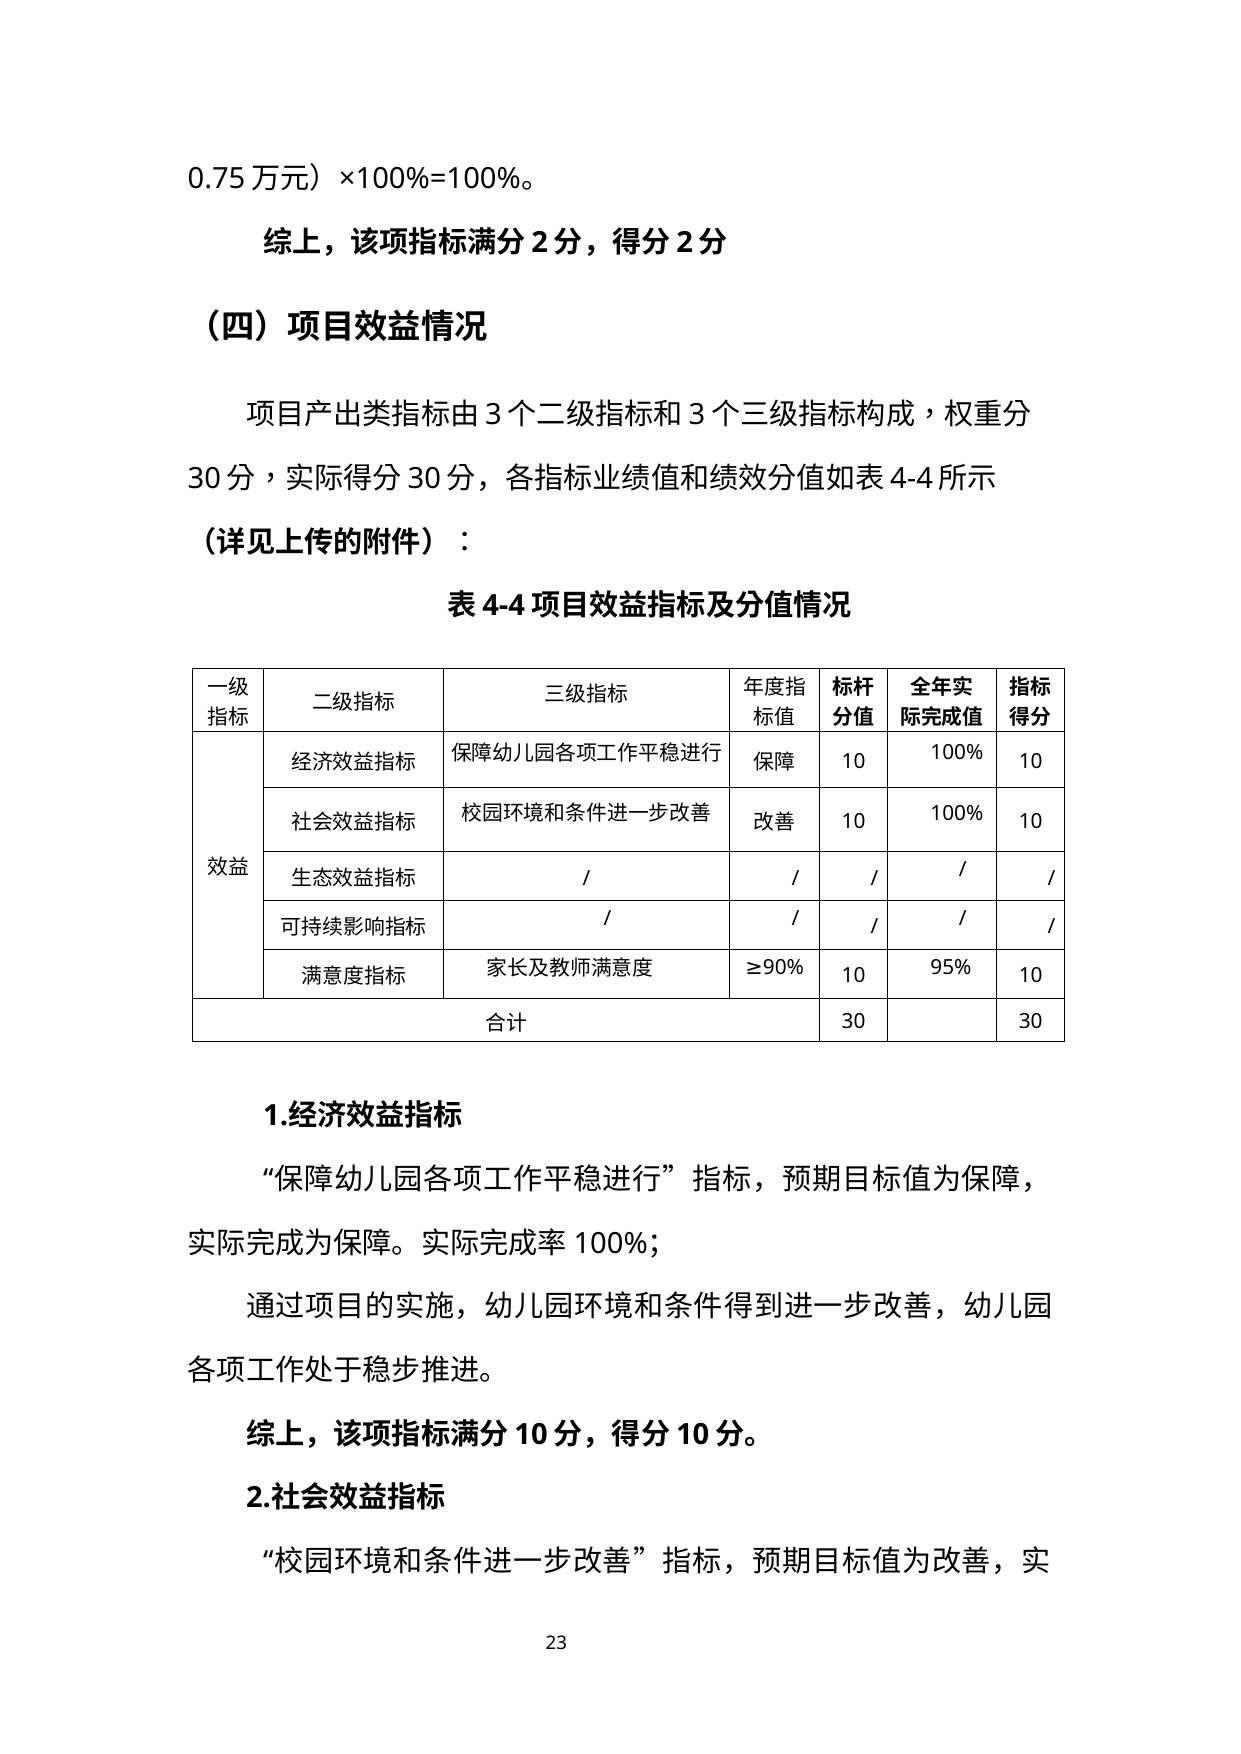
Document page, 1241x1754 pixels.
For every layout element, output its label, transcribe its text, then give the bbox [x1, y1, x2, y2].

table_cell 效益 [193, 732, 263, 998]
text 综上，该项指标满分2分，得分2分 [187, 218, 1053, 261]
table_cell 合计 [193, 999, 819, 1041]
table_header 二级指标 [264, 669, 443, 731]
table_cell 家长及教师满意度 [444, 950, 729, 998]
table_cell 保障 [730, 732, 819, 787]
table_cell ≥90% [730, 950, 819, 998]
table_cell 10 [997, 950, 1064, 998]
table_cell / [820, 901, 887, 949]
text 项目产出类指标由3个二级指标和3个三级指标构成，权重分30分，实际得分30分，各指标业绩值和绩效分值如表4-4所示（详见上传的附件）： [187, 391, 1053, 561]
table_cell / [730, 901, 819, 949]
table_cell 10 [997, 732, 1064, 787]
table_cell 满意度指标 [264, 950, 443, 998]
table_header 全年实 际完成值 [888, 669, 996, 731]
table_cell 校园环境和条件进一步改善 [444, 788, 729, 851]
text 表4-4项目效益指标及分值情况 [187, 582, 1053, 624]
subtitle （四）项目效益情况 [187, 282, 1053, 367]
table_cell 100% [888, 788, 996, 851]
table_header 三级指标 [444, 669, 729, 731]
table_cell 10 [820, 732, 887, 787]
table_cell / [730, 852, 819, 900]
text 2.社会效益指标 [187, 1474, 1053, 1516]
table_cell 100% [888, 732, 996, 787]
table_cell [888, 999, 996, 1041]
table_cell 30 [997, 999, 1064, 1041]
table_cell 10 [820, 788, 887, 851]
table_header 指标 得分 [997, 669, 1064, 731]
table_header 一级 指标 [193, 669, 263, 731]
table_cell / [820, 852, 887, 900]
table_cell / [444, 901, 729, 949]
text 1.经济效益指标 [187, 646, 1053, 1134]
table_cell 30 [820, 999, 887, 1041]
table_cell 可持续影响指标 [264, 901, 443, 949]
table_cell 改善 [730, 788, 819, 851]
text 通过项目的实施，幼儿园环境和条件得到进一步改善，幼儿园各项工作处于稳步推进。 [187, 1283, 1053, 1389]
table_cell / [888, 852, 996, 900]
table_cell / [997, 852, 1064, 900]
table_cell 10 [997, 788, 1064, 851]
table_cell / [997, 901, 1064, 949]
table_cell / [888, 901, 996, 949]
table_header 年度指 标值 [730, 669, 819, 731]
text “保障幼儿园各项工作平稳进行”指标，预期目标值为保障，实际完成为保障。实际完成率 100%； [187, 1156, 1053, 1262]
table_cell 社会效益指标 [264, 788, 443, 851]
table_cell 经济效益指标 [264, 732, 443, 787]
table_cell 10 [820, 950, 887, 998]
table_cell 生态效益指标 [264, 852, 443, 900]
table_cell 保障幼儿园各项工作平稳进行 [444, 732, 729, 787]
text 综上，该项指标满分10分，得分10分。 [187, 1410, 1053, 1453]
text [187, 1538, 1053, 1580]
table_cell 95% [888, 950, 996, 998]
table_cell / [444, 852, 729, 900]
table_header 标杆 分值 [820, 669, 887, 731]
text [187, 154, 1053, 197]
